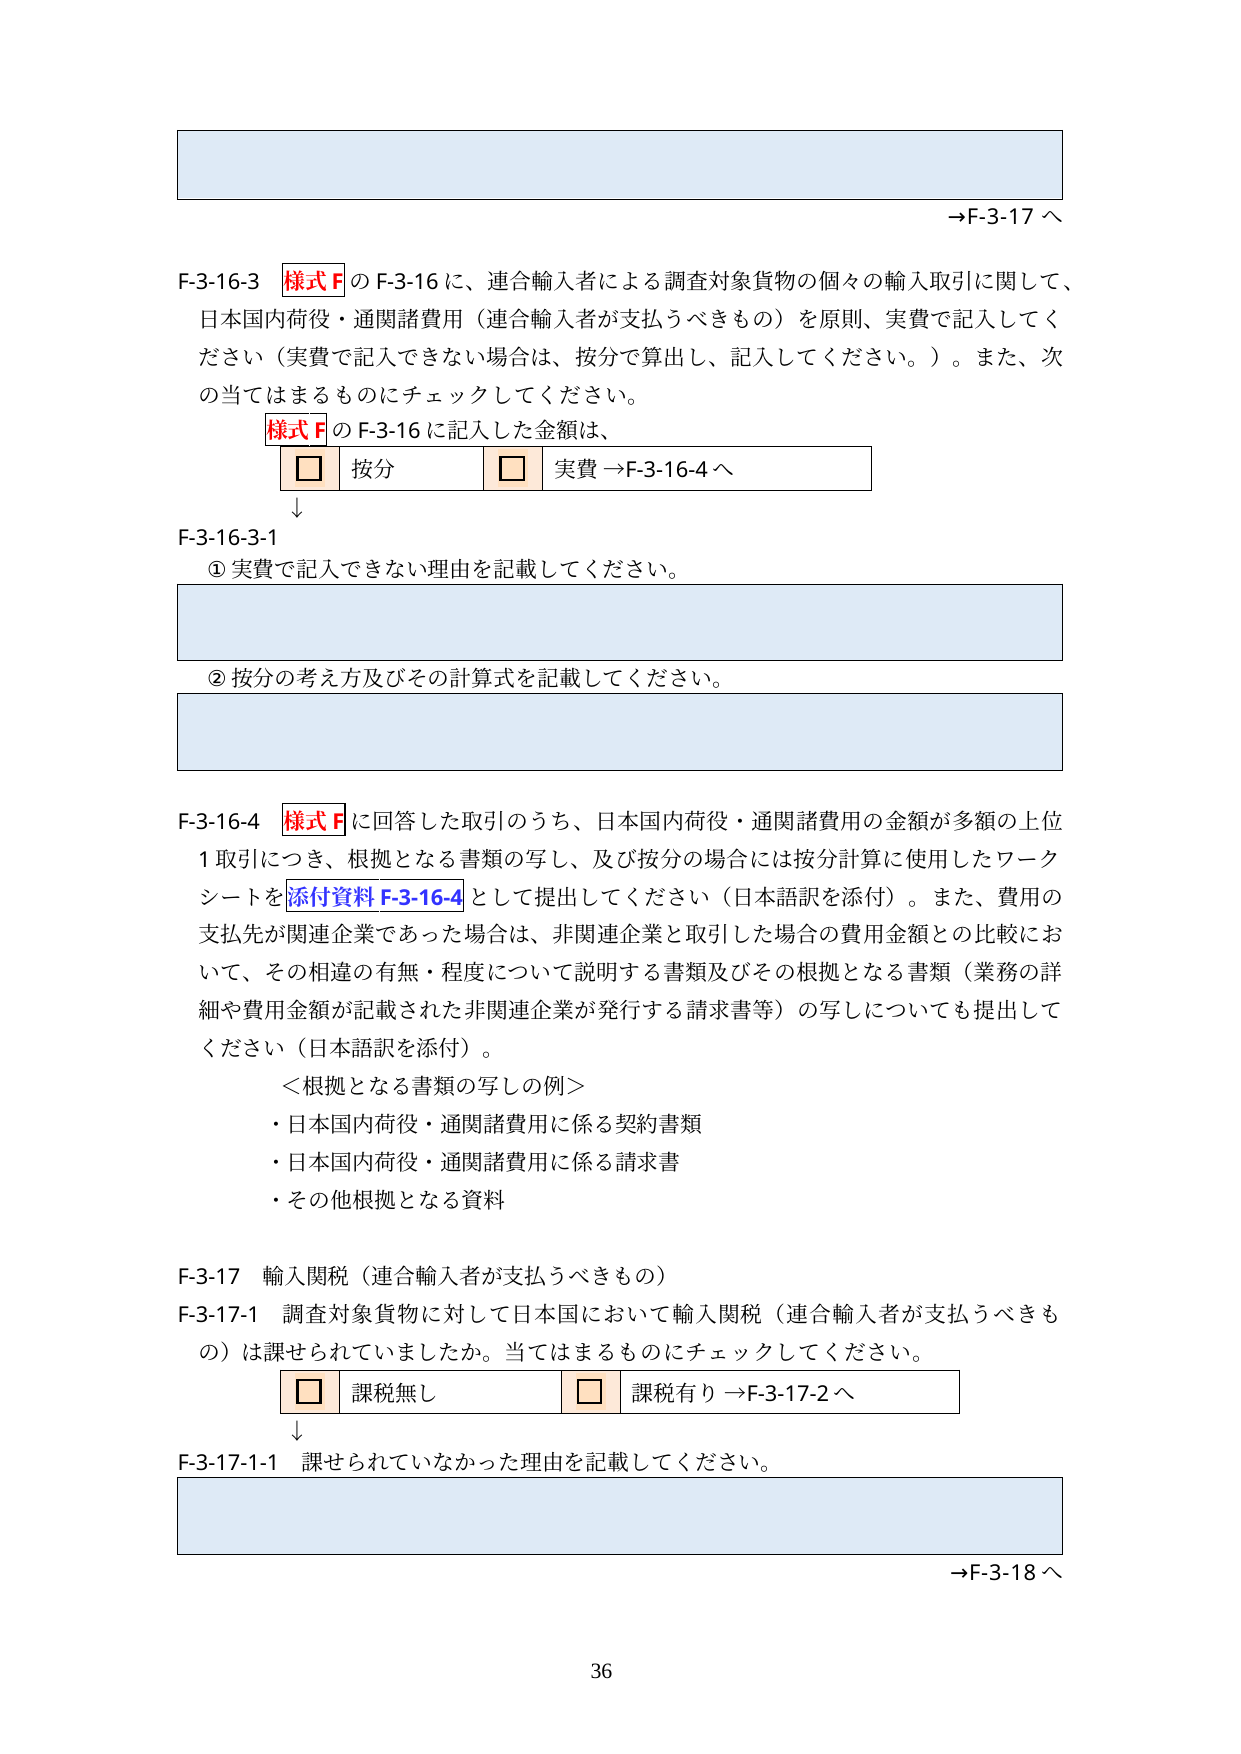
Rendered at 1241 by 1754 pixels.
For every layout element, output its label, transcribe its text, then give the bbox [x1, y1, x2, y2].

text →F-3-17 へ [308, 200, 1063, 231]
text ①実費で記入できない理由を記載してください。 [157, 552, 1063, 583]
table_header 課税有り →F-3-17-2へ [621, 1371, 959, 1413]
subtitle 様式FのF-3-16に、連合輸入者による調査対象貨物の個々の輸入取引に関して、日本国内荷役・通関諸費用（連合輸入者が支払うべきもの）を原則、実費で記入してください（実費で記入できない場合は、按分で算出し、記入してください。）。また、次の当てはまるものにチェックしてください。 [177, 261, 1063, 412]
text ・日本国内荷役・通関諸費用に係る請求書 [243, 1142, 1063, 1180]
table_header 按分 [340, 447, 483, 490]
table_header 実費 →F-3-16-4へ [543, 447, 871, 490]
text 様式FのF-3-16に記入した金額は、 [266, 414, 326, 445]
subtitle 様式Fに回答した取引のうち、日本国内荷役・通関諸費用の金額が多額の上位1取引につき、根拠となる書類の写し、及び按分の場合には按分計算に使用したワークシートを添付資料F-3-16-4として提出してください（日本語訳を添付）。また、費用の支払先が関連企業であった場合は、非関連企業と取引した場合の費用金額との比較において、その相違の有無・程度について説明する書類及びその根拠となる書類（業務の詳細や費用金額が記載された非関連企業が発行する請求書等）の写しについても提出してください（日本語訳を添付）。 [177, 801, 1063, 1066]
text 様式FのF-3-16に記入した金額は、 [327, 412, 1063, 446]
table_header [281, 447, 339, 490]
table_header 課税無し [340, 1371, 561, 1413]
table_header [562, 1371, 620, 1413]
table_header [178, 1478, 1062, 1554]
subtitle 輸入関税（連合輸入者が支払うべきもの） [177, 1256, 1063, 1294]
table_header [178, 131, 1062, 198]
subtitle 調査対象貨物に対して日本国において輸入関税（連合輸入者が支払うべきもの）は課せられていましたか。当てはまるものにチェックしてください。 [177, 1294, 1063, 1369]
text ↓ [177, 491, 1063, 522]
text ・その他根拠となる資料 [243, 1180, 1063, 1218]
subtitle 課せられていなかった理由を記載してください。 [177, 1446, 1063, 1477]
table_header [281, 1371, 339, 1413]
text ↓ [177, 1414, 1063, 1446]
table_header [178, 585, 1062, 660]
table_header [178, 694, 1062, 770]
text →F-3-18へ [308, 1555, 1063, 1587]
text ・日本国内荷役・通関諸費用に係る契約書類 [243, 1104, 1063, 1142]
text ＜根拠となる書類の写しの例＞ [221, 1066, 1063, 1104]
text ②按分の考え方及びその計算式を記載してください。 [157, 661, 1063, 693]
table_header [484, 447, 542, 490]
